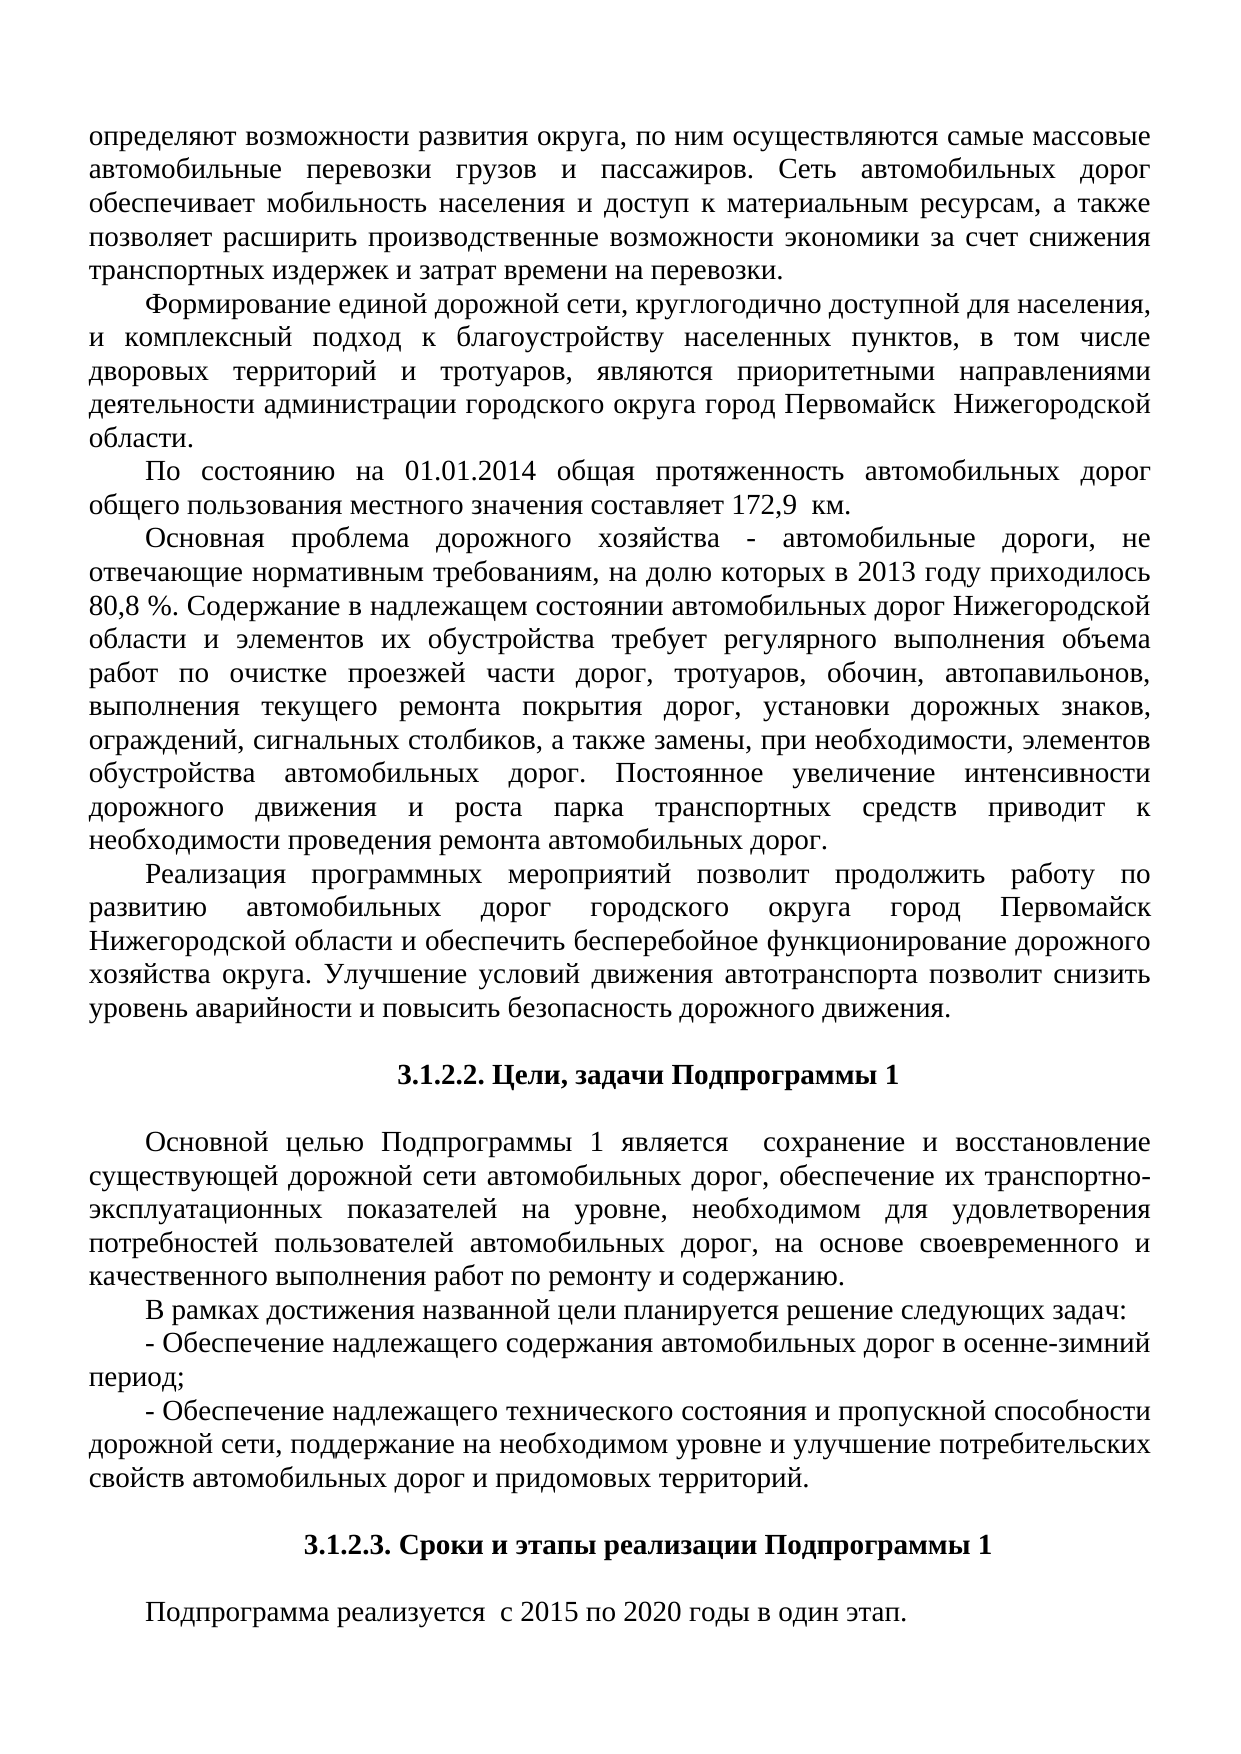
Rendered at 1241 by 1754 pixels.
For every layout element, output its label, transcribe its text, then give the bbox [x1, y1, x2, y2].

text Реализация программных мероприятий позволит продолжить работу по развитию автомобильных дорог городского округа город Первомайск Нижегородской области и обеспечить бесперебойное функционирование дорожного хозяйства округа. Улучшение условий движения автотранспорта позволит снизить уровень аварийности и повысить безопасность дорожного движения. [88, 856, 1152, 1024]
text Основной целью Подпрограммы 1 является сохранение и восстановление существующей дорожной сети автомобильных дорог, обеспечение их транспортно-эксплуатационных показателей на уровне, необходимом для удовлетворения потребностей пользователей автомобильных дорог, на основе своевременного и качественного выполнения работ по ремонту и содержанию. [88, 1124, 1152, 1292]
text - Обеспечение надлежащего содержания автомобильных дорог в осенне-зимний период; [88, 1326, 1152, 1393]
text 3.1.2.2. Цели, задачи Подпрограммы 1 [88, 1057, 1152, 1091]
text Формирование единой дорожной сети, круглогодично доступной для населения, и комплексный подход к благоустройству населенных пунктов, в том числе дворовых территорий и тротуаров, являются приоритетными направлениями деятельности администрации городского округа город Первомайск Нижегородской области. [88, 286, 1152, 453]
text Основная проблема дорожного хозяйства - автомобильные дороги, не отвечающие нормативным требованиям, на долю которых в 2013 году приходилось 80,8 %. Содержание в надлежащем состоянии автомобильных дорог Нижегородской области и элементов их обустройства требует регулярного выполнения объема работ по очистке проезжей части дорог, тротуаров, обочин, автопавильонов, выполнения текущего ремонта покрытия дорог, установки дорожных знаков, ограждений, сигнальных столбиков, а также замены, при необходимости, элементов обустройства автомобильных дорог. Постоянное увеличение интенсивности дорожного движения и роста парка транспортных средств приводит к необходимости проведения ремонта автомобильных дорог. [88, 521, 1152, 856]
text 3.1.2.3. Сроки и этапы реализации Подпрограммы 1 [88, 1527, 1152, 1560]
text Подпрограмма реализуется с 2015 по 2020 годы в один этап. [88, 1594, 1152, 1627]
text В рамках достижения названной цели планируется решение следующих задач: [88, 1292, 1152, 1326]
text - Обеспечение надлежащего технического состояния и пропускной способности дорожной сети, поддержание на необходимом уровне и улучшение потребительских свойств автомобильных дорог и придомовых территорий. [88, 1393, 1152, 1493]
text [88, 118, 1152, 286]
text По состоянию на 01.01.2014 общая протяженность автомобильных дорог общего пользования местного значения составляет 172,9 км. [88, 453, 1152, 521]
